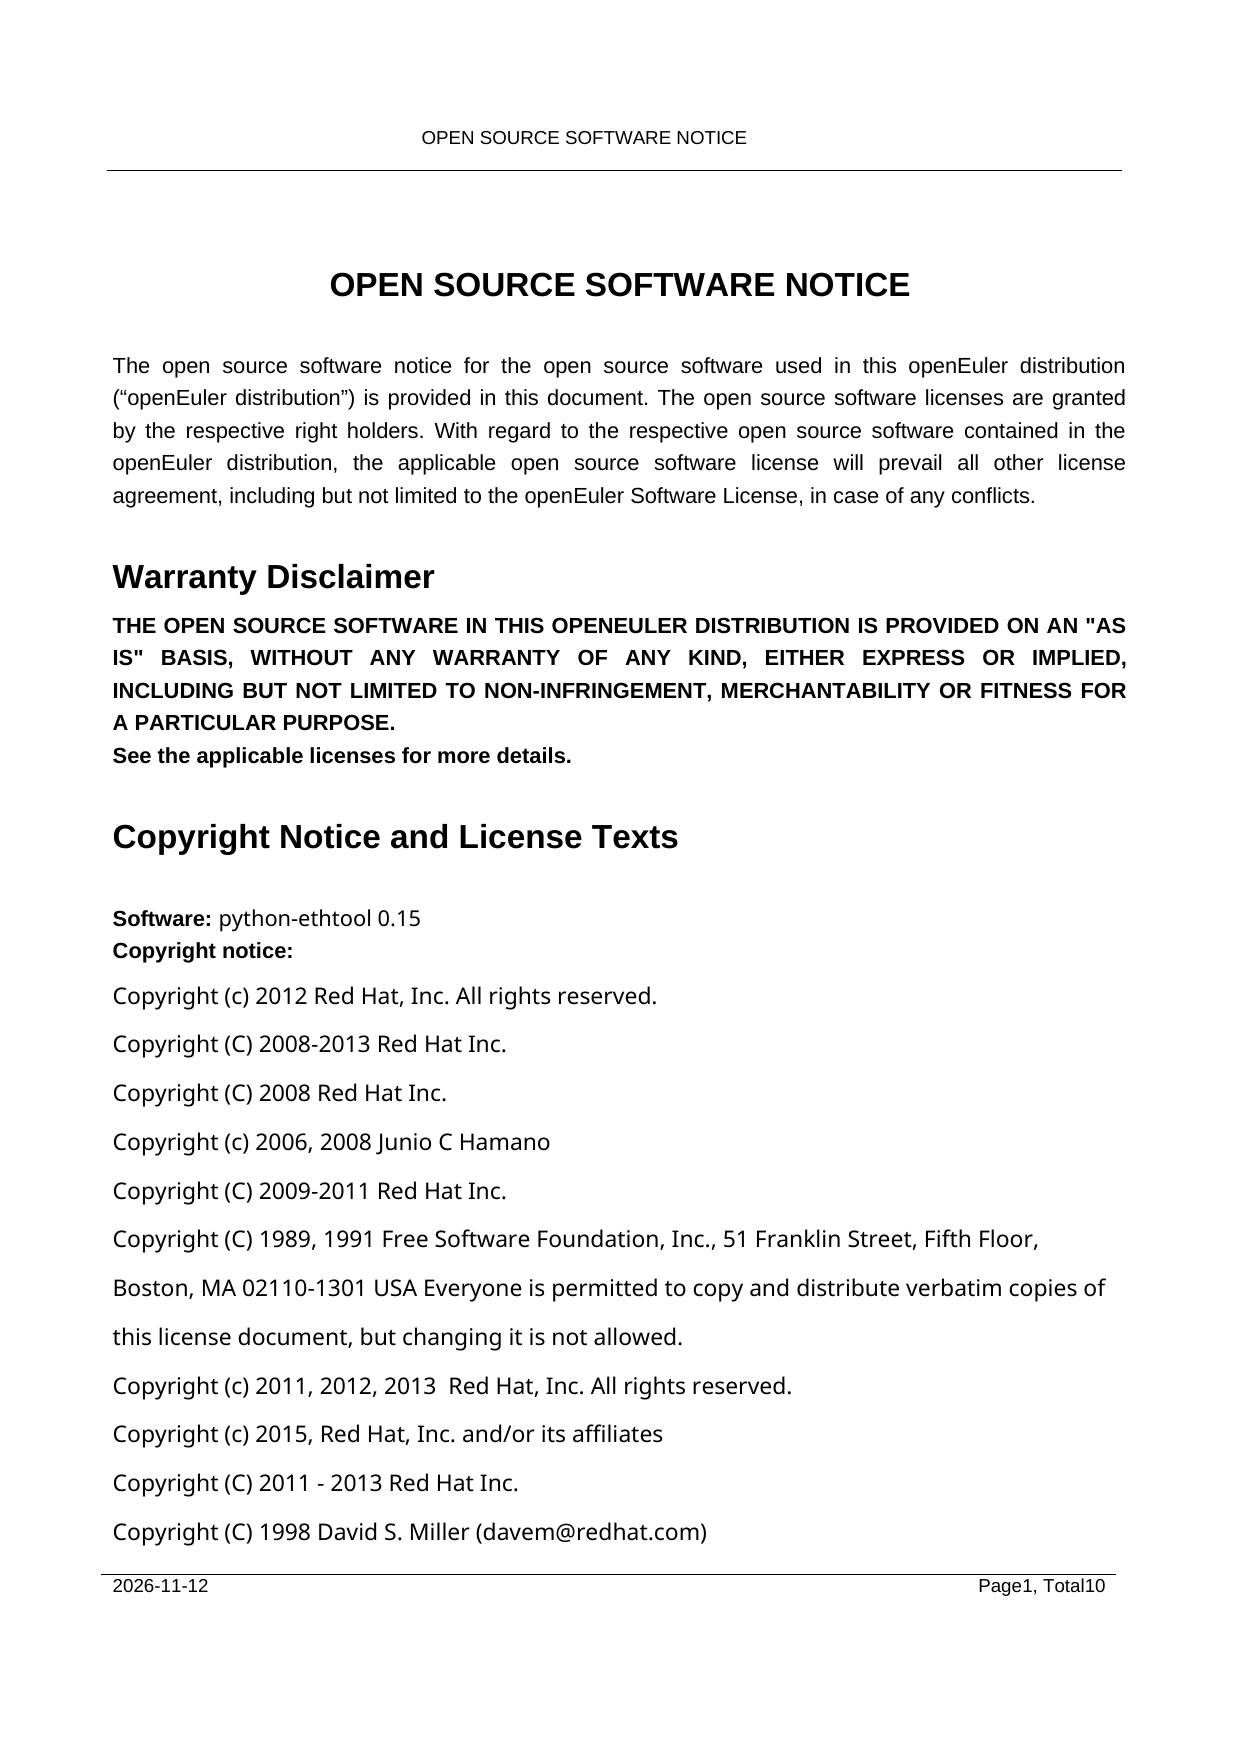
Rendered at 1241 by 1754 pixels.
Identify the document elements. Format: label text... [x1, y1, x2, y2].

text Copyright notice: [112, 934, 1128, 966]
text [112, 979, 1128, 1548]
text Warranty Disclaimer [112, 544, 1128, 609]
text The open source software notice for the open source software used in this openEuler distribution (“openEuler distribution”) is provided in this document. The open source software licenses are granted by the respective right holders. With regard to the respective open source software contained in the openEuler distribution, the applicable open source software license will prevail all other license agreement, including but not limited to the openEuler Software License, in case of any conflicts. [112, 349, 1128, 511]
text OPEN SOURCE SOFTWARE NOTICE [112, 251, 1128, 316]
text Software: python-ethtool 0.15 [112, 901, 1128, 934]
text THE OPEN SOURCE SOFTWARE IN THIS OPENEULER DISTRIBUTION IS PROVIDED ON AN "AS IS" BASIS, WITHOUT ANY WARRANTY OF ANY KIND, EITHER EXPRESS OR IMPLIED, INCLUDING BUT NOT LIMITED TO NON-INFRINGEMENT, MERCHANTABILITY OR FITNESS FOR A PARTICULAR PURPOSE. See the applicable licenses for more details. [112, 609, 1128, 771]
text Copyright Notice and License Texts [112, 804, 1128, 869]
